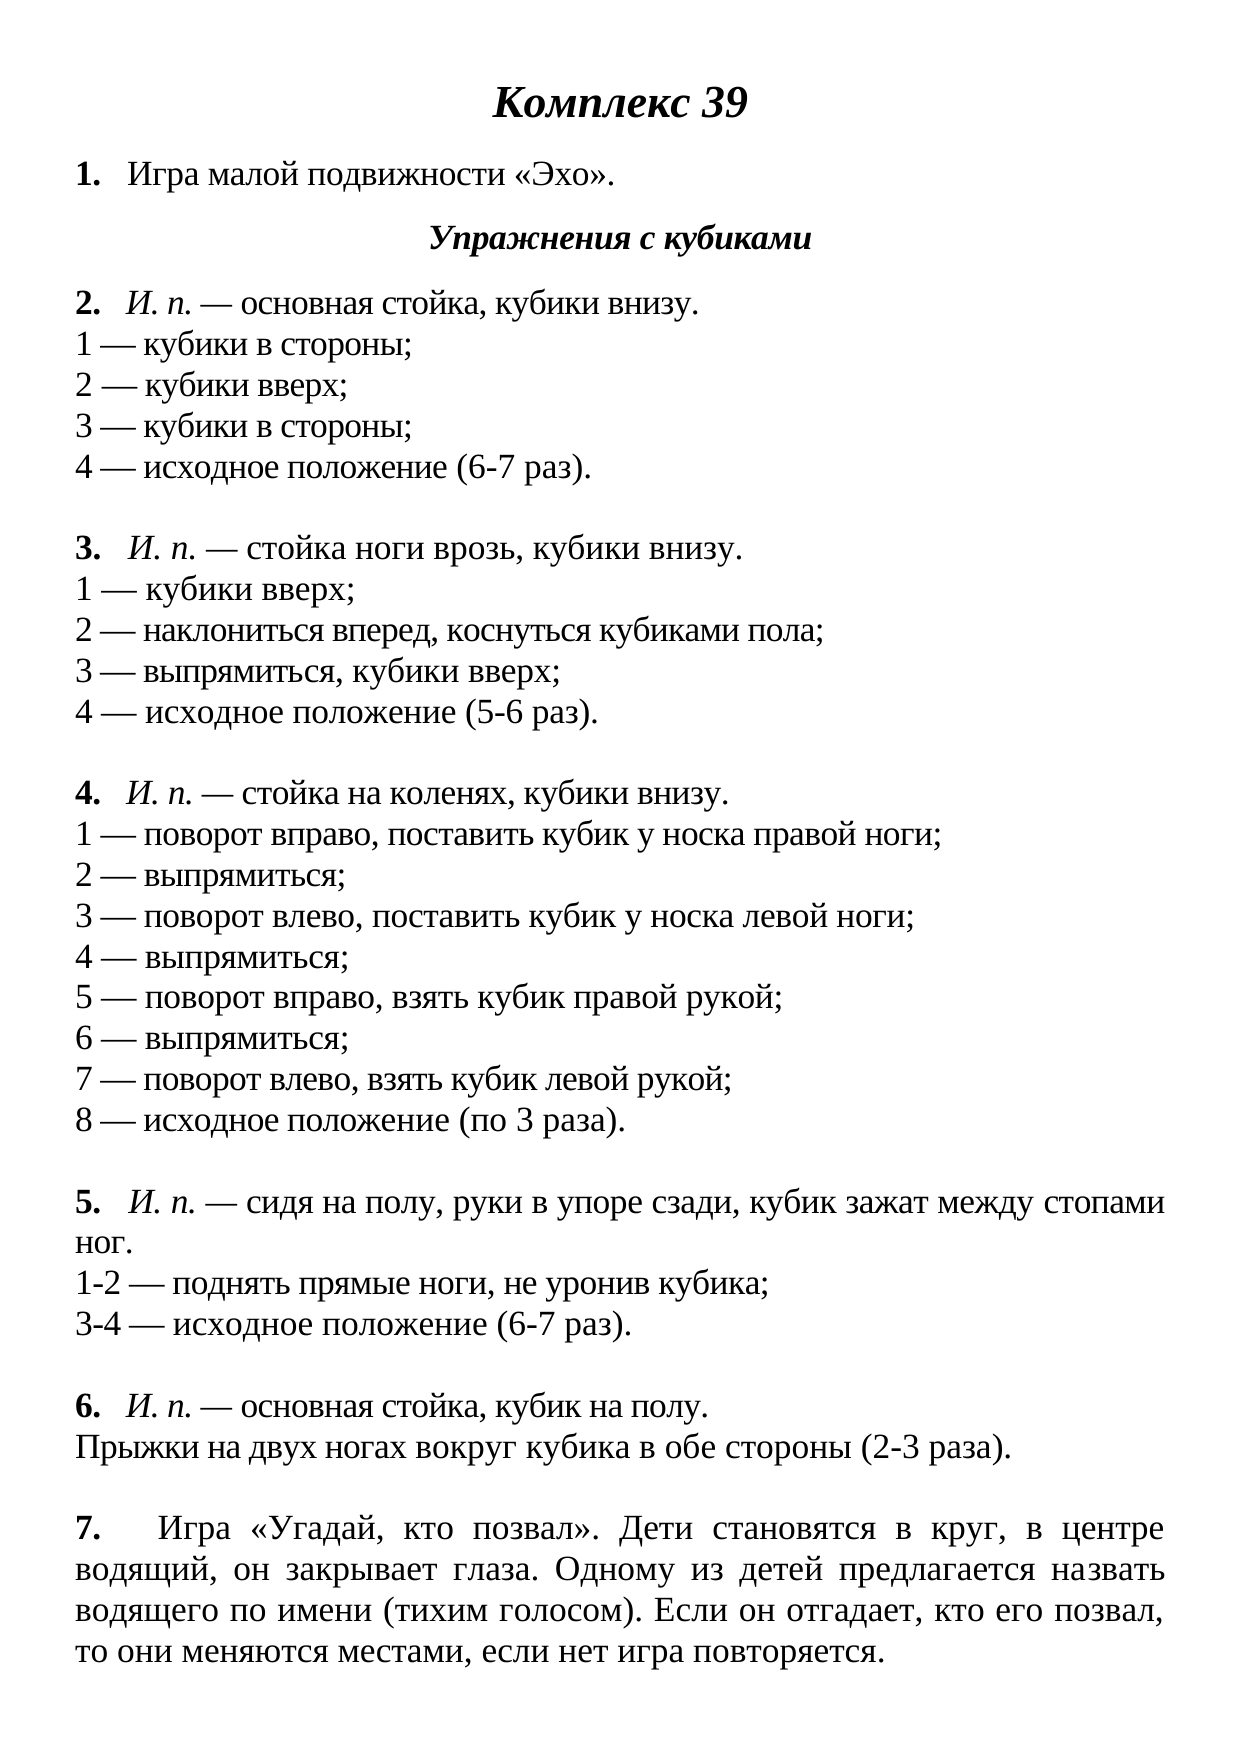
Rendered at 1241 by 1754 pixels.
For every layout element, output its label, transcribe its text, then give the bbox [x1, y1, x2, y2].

text 6. И. п. — основная стойка, кубик на полу. [75, 1384, 1165, 1425]
text 5 — поворот вправо, взять кубик правой рукой; [75, 976, 1165, 1017]
text Прыжки на двух ногах вокруг кубика в обе стороны (2-3 раза). [75, 1425, 1165, 1466]
text 4. И. п. — стойка на коленях, кубики внизу. [75, 772, 1165, 812]
text 1 — поворот вправо, поставить кубик у носка правой ноги; [75, 812, 1165, 853]
text 6 — выпрямиться; [75, 1017, 1165, 1057]
text 2 — кубики вверх; [75, 363, 1165, 404]
text 1-2 — поднять прямые ноги, не уронив кубика; [75, 1262, 1165, 1302]
text 4 — исходное положение (6-7 раз). [75, 445, 1165, 486]
text 4 — выпрямиться; [75, 935, 1165, 976]
text 7 — поворот влево, взять кубик левой рукой; [75, 1057, 1165, 1098]
text 1 — кубики вверх; [75, 567, 1165, 608]
text 3 — поворот влево, поставить кубик у носка левой ноги; [75, 894, 1165, 935]
text 2 — выпрямиться; [75, 853, 1165, 894]
text 2 — наклониться вперед, коснуться кубиками пола; [75, 608, 1165, 649]
text Упражнения с кубиками [75, 217, 1165, 257]
text 4 — исходное положение (5-6 раз). [75, 690, 1165, 731]
text 3-4 — исходное положение (6-7 раз). [75, 1302, 1165, 1343]
text 3 — выпрямиться, кубики вверх; [75, 649, 1165, 690]
text 3 — кубики в стороны; [75, 404, 1165, 445]
text Комплекс 39 [75, 75, 1165, 128]
text 8 — исходное положение (по 3 раза). [75, 1098, 1165, 1139]
text 1 — кубики в стороны; [75, 322, 1165, 363]
text 5. И. п. — сидя на полу, руки в упоре сзади, кубик зажат между стопами ног. [75, 1180, 1165, 1262]
text 7. Игра «Угадай, кто позвал». Дети становятся в круг, в центре водящий, он закрывает глаза. Одному из детей предлагается назвать водящего по имени (тихим голосом). Если он отгадает, кто его позвал, то они меняются местами, если нет игра повторяется. [75, 1507, 1165, 1670]
text 1. Игра малой подвижности «Эхо». [75, 152, 1165, 193]
text 2. И. п. — основная стойка, кубики внизу. [75, 282, 1165, 322]
text 3. И. п. — стойка ноги врозь, кубики внизу. [75, 527, 1165, 567]
